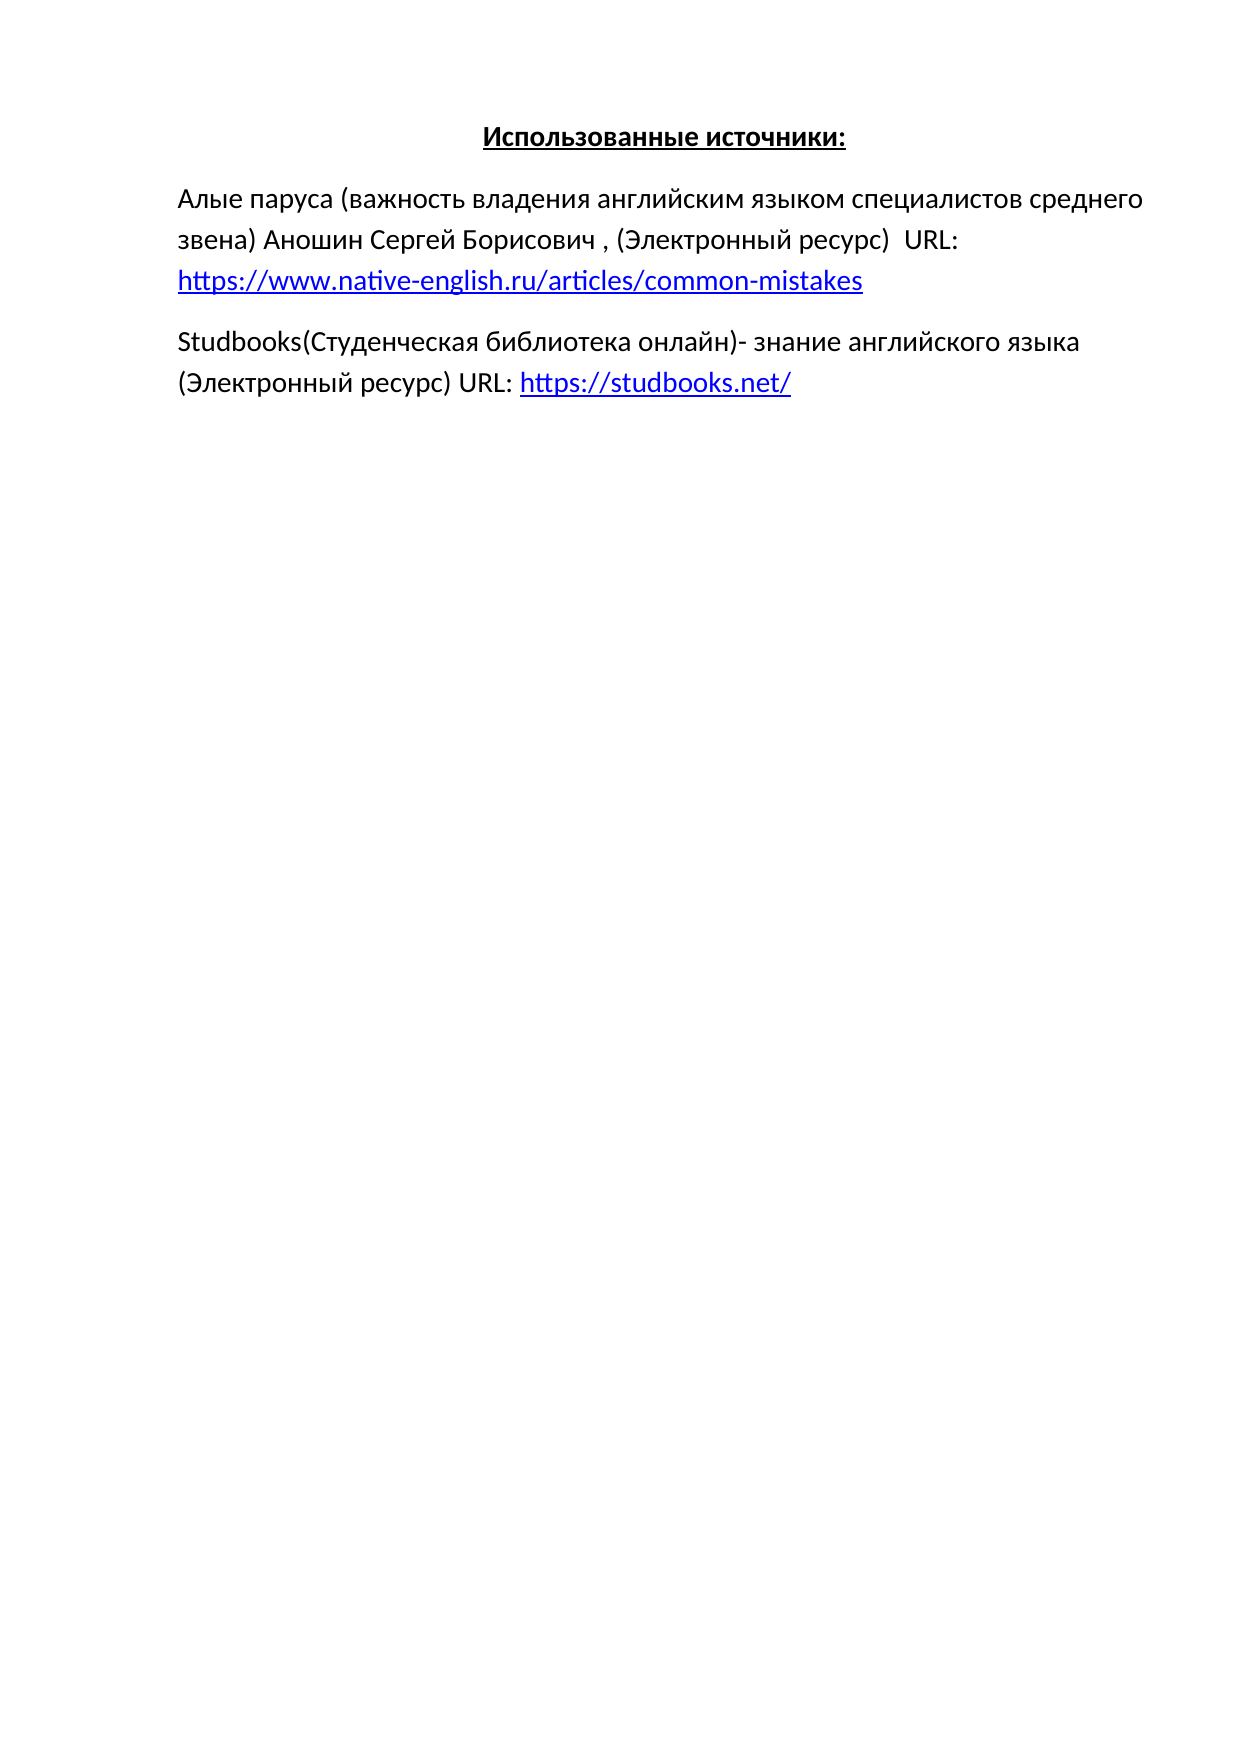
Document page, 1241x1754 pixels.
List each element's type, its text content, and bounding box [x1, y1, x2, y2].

text Studbooks(Студенческая библиотека онлайн)- знание английского языка (Электронный ресурс) URL: https://studbooks.net/ [177, 323, 1152, 400]
text Алые паруса (важность владения английским языком специалистов среднего звена) Аношин Сергей Борисович , (Электронный ресурс) URL: https://www.native-english.ru/articles/common-mistakes [177, 180, 1152, 297]
text Использованные источники: [177, 118, 1152, 154]
